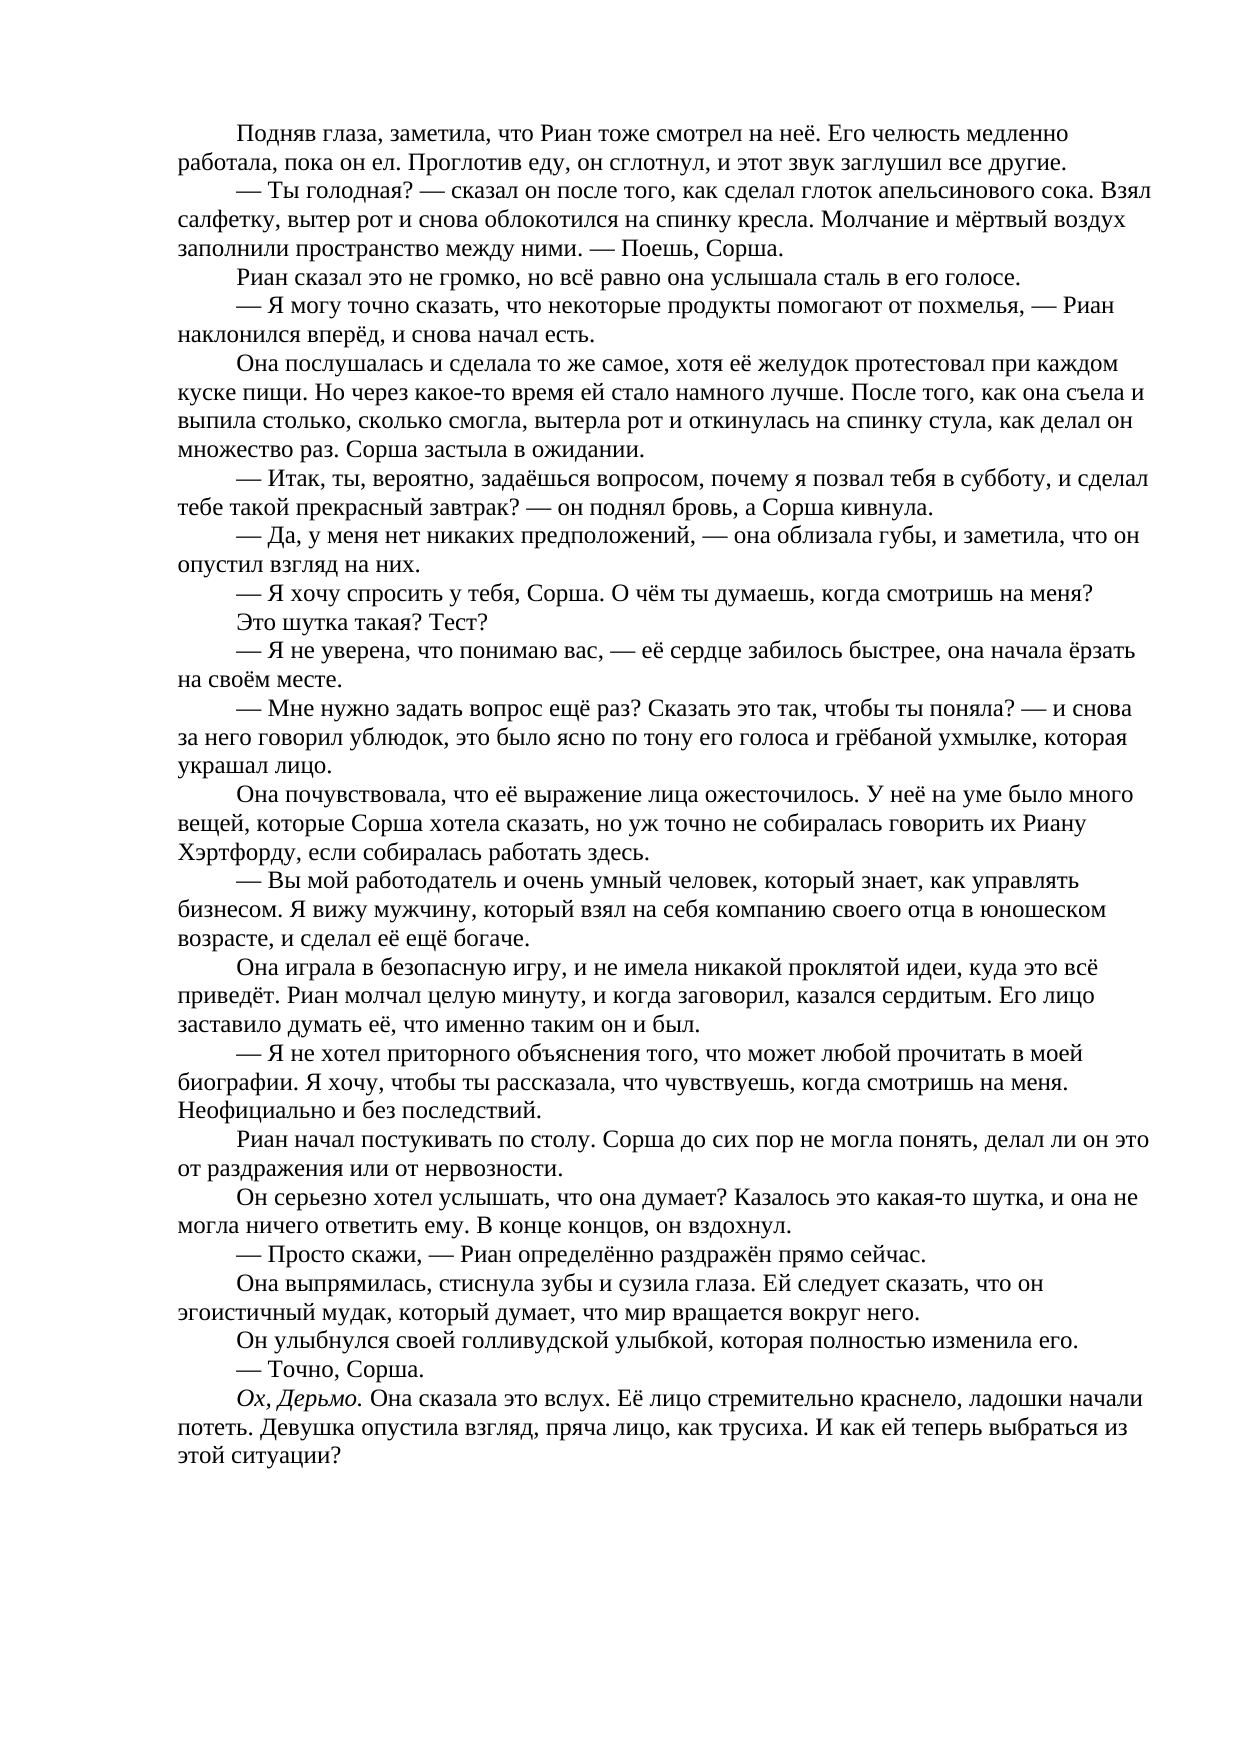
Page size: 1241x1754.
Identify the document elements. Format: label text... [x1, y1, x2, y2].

text — Да, у меня нет никаких предположений, — она облизала губы, и заметила, что он опустил взгляд на них. [177, 521, 1152, 578]
text Это шутка такая? Тест? [177, 607, 1152, 636]
text — Я хочу спросить у тебя, Сорша. О чём ты думаешь, когда смотришь на меня? [177, 578, 1152, 607]
text Она послушалась и сделала то же самое, хотя её желудок протестовал при каждом куске пищи. Но через какое-то время ей стало намного лучше. После того, как она съела и выпила столько, сколько смогла, вытерла рот и откинулась на спинку стула, как делал он множество раз. Сорша застыла в ожидании. [177, 348, 1152, 463]
text Ох, Дерьмо. Она сказала это вслух. Её лицо стремительно краснело, ладошки начали потеть. Девушка опустила взгляд, пряча лицо, как трусиха. И как ей теперь выбраться из этой ситуации? [177, 1383, 1152, 1469]
text — Я могу точно сказать, что некоторые продукты помогают от похмелья, — Риан наклонился вперёд, и снова начал есть. [177, 291, 1152, 348]
text Подняв глаза, заметила, что Риан тоже смотрел на неё. Его челюсть медленно работала, пока он ел. Проглотив еду, он сглотнул, и этот звук заглушил все другие. [177, 118, 1152, 176]
text — Мне нужно задать вопрос ещё раз? Сказать это так, чтобы ты поняла? — и снова за него говорил ублюдок, это было ясно по тону его голоса и грёбаной ухмылке, которая украшал лицо. [177, 693, 1152, 779]
text Она почувствовала, что её выражение лица ожесточилось. У неё на уме было много вещей, которые Сорша хотела сказать, но уж точно не собиралась говорить их Риану Хэртфорду, если собиралась работать здесь. [177, 779, 1152, 866]
text — Вы мой работодатель и очень умный человек, который знает, как управлять бизнесом. Я вижу мужчину, который взял на себя компанию своего отца в юношеском возрасте, и сделал её ещё богаче. [177, 866, 1152, 952]
text — Я не уверена, что понимаю вас, — её сердце забилось быстрее, она начала ёрзать на своём месте. [177, 636, 1152, 693]
text Он серьезно хотел услышать, что она думает? Казалось это какая-то шутка, и она не могла ничего ответить ему. В конце концов, он вздохнул. [177, 1182, 1152, 1239]
text Риан начал постукивать по столу. Сорша до сих пор не могла понять, делал ли он это от раздражения или от нервозности. [177, 1124, 1152, 1182]
text Она играла в безопасную игру, и не имела никакой проклятой идеи, куда это всё приведёт. Риан молчал целую минуту, и когда заговорил, казался сердитым. Его лицо заставило думать её, что именно таким он и был. [177, 952, 1152, 1038]
text — Итак, ты, вероятно, задаёшься вопросом, почему я позвал тебя в субботу, и сделал тебе такой прекрасный завтрак? — он поднял бровь, а Сорша кивнула. [177, 463, 1152, 521]
text Он улыбнулся своей голливудской улыбкой, которая полностью изменила его. [177, 1326, 1152, 1354]
text Она выпрямилась, стиснула зубы и сузила глаза. Ей следует сказать, что он эгоистичный мудак, который думает, что мир вращается вокруг него. [177, 1268, 1152, 1326]
text — Ты голодная? — сказал он после того, как сделал глоток апельсинового сока. Взял салфетку, вытер рот и снова облокотился на спинку кресла. Молчание и мёртвый воздух заполнили пространство между ними. — Поешь, Сорша. [177, 176, 1152, 262]
text — Я не хотел приторного объяснения того, что может любой прочитать в моей биографии. Я хочу, чтобы ты рассказала, что чувствуешь, когда смотришь на меня. Неофициально и без последствий. [177, 1038, 1152, 1124]
text Риан сказал это не громко, но всё равно она услышала сталь в его голосе. [177, 262, 1152, 291]
text — Точно, Сорша. [177, 1354, 1152, 1383]
text — Просто скажи, — Риан определённо раздражён прямо сейчас. [177, 1239, 1152, 1268]
